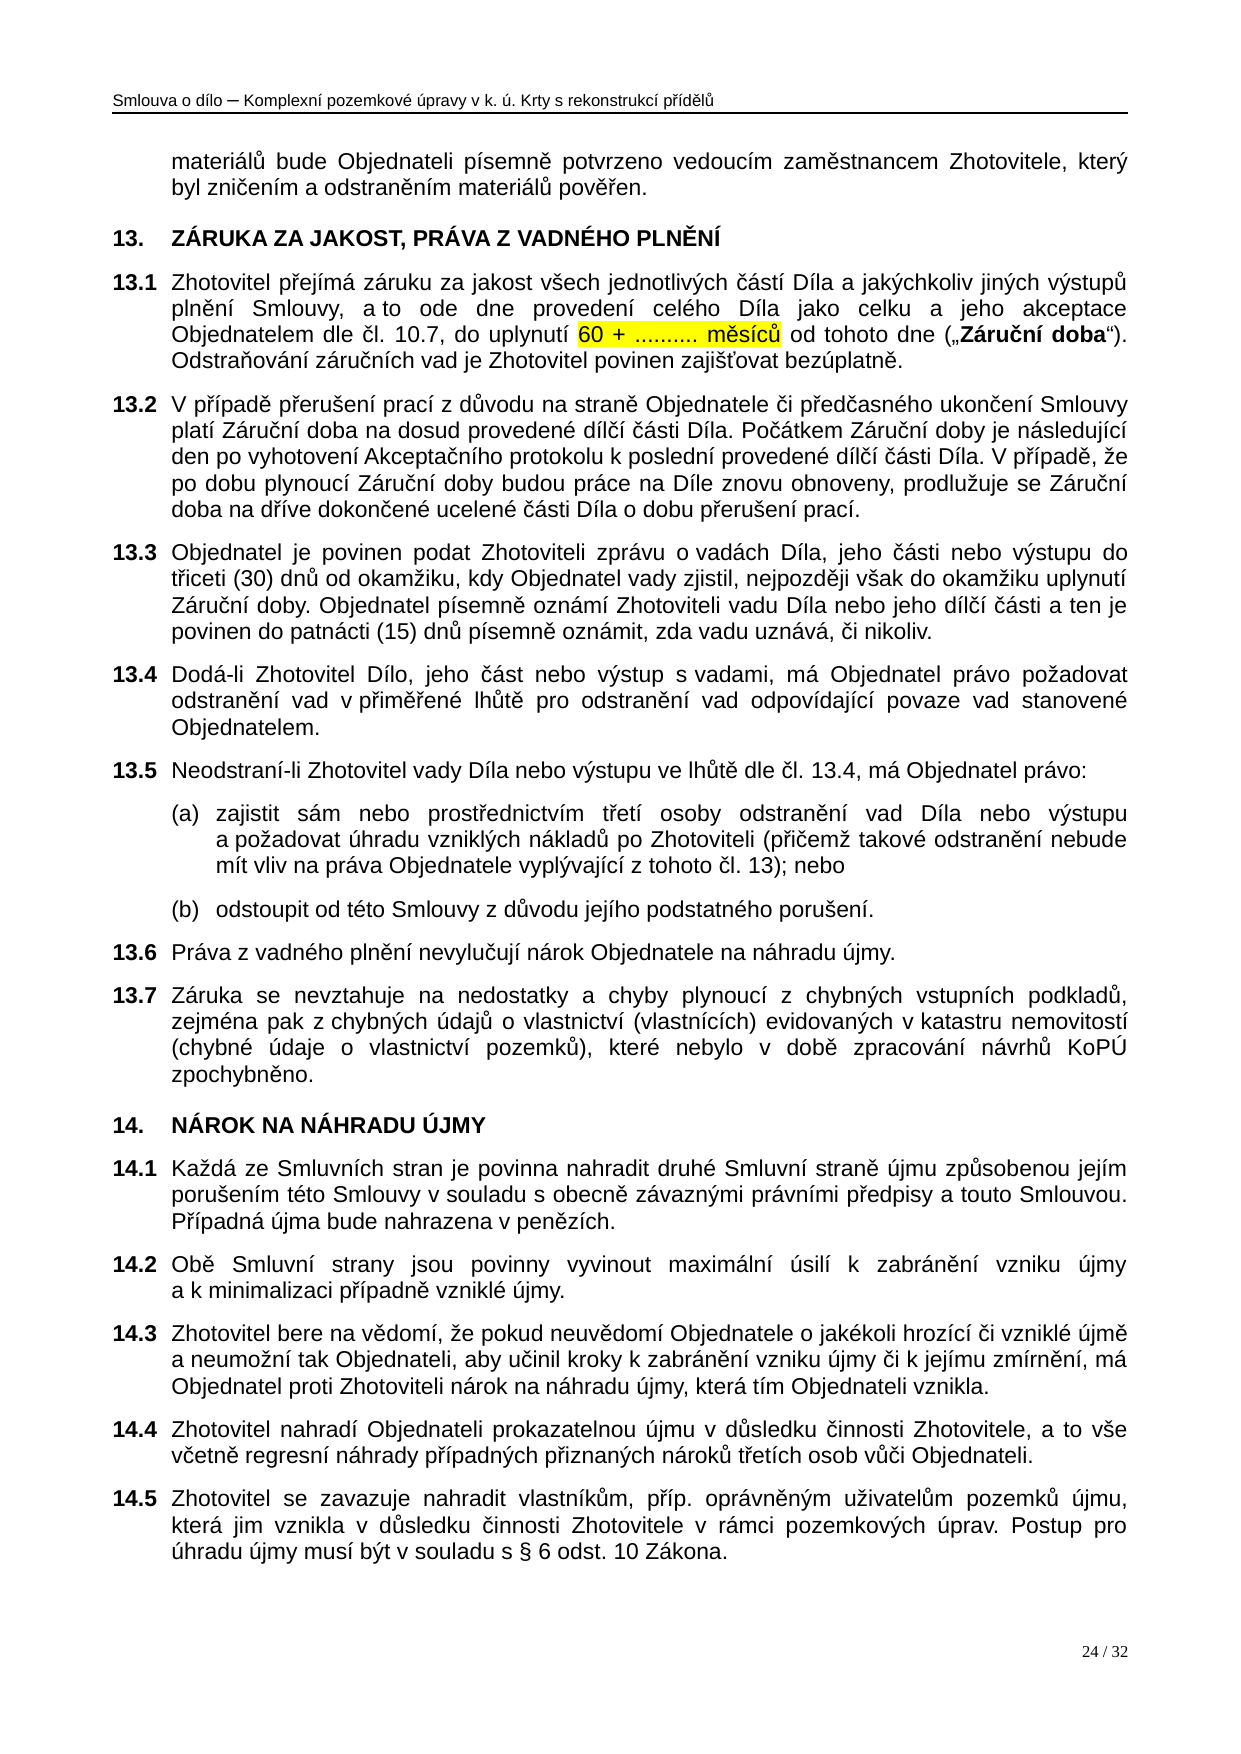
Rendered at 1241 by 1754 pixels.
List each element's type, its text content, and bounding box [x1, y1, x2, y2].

text odstoupit od této Smlouvy z důvodu jejího podstatného porušení. [171, 896, 1128, 922]
text Zhotovitel přejímá záruku za jakost všech jednotlivých částí Díla a jakýchkoliv jiných výstupů plnění Smlouvy, a to ode dne provedení celého Díla jako celku a jeho akceptace Objednatelem dle čl. 10.7, do uplynutí 60 + .......... měsíců od tohoto dne („Záruční doba“). Odstraňování záručních vad je Zhotovitel povinen zajišťovat bezúplatně. [112, 268, 1128, 374]
text Dodá-li Zhotovitel Dílo, jeho část nebo výstup s vadami, má Objednatel právo požadovat odstranění vad v přiměřené lhůtě pro odstranění vad odpovídající povaze vad stanovené Objednatelem. [112, 661, 1128, 740]
text Neodstraní-li Zhotovitel vady Díla nebo výstupu ve lhůtě dle čl. 13.4, má Objednatel právo: [112, 757, 1128, 783]
text Zhotovitel nahradí Objednateli prokazatelnou újmu v důsledku činnosti Zhotovitele, a to vše včetně regresní náhrady případných přiznaných nároků třetích osob vůči Objednateli. [112, 1416, 1128, 1468]
text Nárok na náhradu újmy [112, 1112, 1128, 1138]
text Záruka se nevztahuje na nedostatky a chyby plynoucí z chybných vstupních podkladů, zejména pak z chybných údajů o vlastnictví (vlastnících) evidovaných v katastru nemovitostí (chybné údaje o vlastnictví pozemků), které nebylo v době zpracování návrhů KoPÚ zpochybněno. [112, 982, 1128, 1087]
text Práva z vadného plnění nevylučují nárok Objednatele na náhradu újmy. [112, 938, 1128, 965]
text Zhotovitel se zavazuje nahradit vlastníkům, příp. oprávněným uživatelům pozemků újmu, která jim vznikla v důsledku činnosti Zhotovitele v rámci pozemkových úprav. Postup pro úhradu újmy musí být v souladu s § 6 odst. 10 Zákona. [112, 1485, 1128, 1564]
text V případě přerušení prací z důvodu na straně Objednatele či předčasného ukončení Smlouvy platí Záruční doba na dosud provedené dílčí části Díla. Počátkem Záruční doby je následující den po vyhotovení Akceptačního protokolu k poslední provedené dílčí části Díla. V případě, že po dobu plynoucí Záruční doby budou práce na Díle znovu obnoveny, prodlužuje se Záruční doba na dříve dokončené ucelené části Díla o dobu přerušení prací. [112, 391, 1128, 522]
text Obě Smluvní strany jsou povinny vyvinout maximální úsilí k zabránění vzniku újmy a k minimalizaci případně vzniklé újmy. [112, 1251, 1128, 1303]
text Objednatel je povinen podat Zhotoviteli zprávu o vadách Díla, jeho části nebo výstupu do třiceti (30) dnů od okamžiku, kdy Objednatel vady zjistil, nejpozději však do okamžiku uplynutí Záruční doby. Objednatel písemně oznámí Zhotoviteli vadu Díla nebo jeho dílčí části a ten je povinen do patnácti (15) dnů písemně oznámit, zda vadu uznává, či nikoliv. [112, 539, 1128, 644]
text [112, 148, 1128, 200]
list zajistit sám nebo prostřednictvím třetí osoby odstranění vad Díla nebo výstupu a požadovat úhradu vzniklých nákladů po Zhotoviteli (přičemž takové odstranění nebude mít vliv na práva Objednatele vyplývající z tohoto čl. 13); nebo [171, 800, 1128, 879]
text Každá ze Smluvních stran je povinna nahradit druhé Smluvní straně újmu způsobenou jejím porušením této Smlouvy v souladu s obecně závaznými právními předpisy a touto Smlouvou. Případná újma bude nahrazena v penězích. [112, 1155, 1128, 1234]
text Zhotovitel bere na vědomí, že pokud neuvědomí Objednatele o jakékoli hrozící či vzniklé újmě a neumožní tak Objednateli, aby učinil kroky k zabránění vzniku újmy či k jejímu zmírnění, má Objednatel proti Zhotoviteli nárok na náhradu újmy, která tím Objednateli vznikla. [112, 1320, 1128, 1399]
text Záruka za jakost, práva z vadného plnění [112, 225, 1128, 252]
